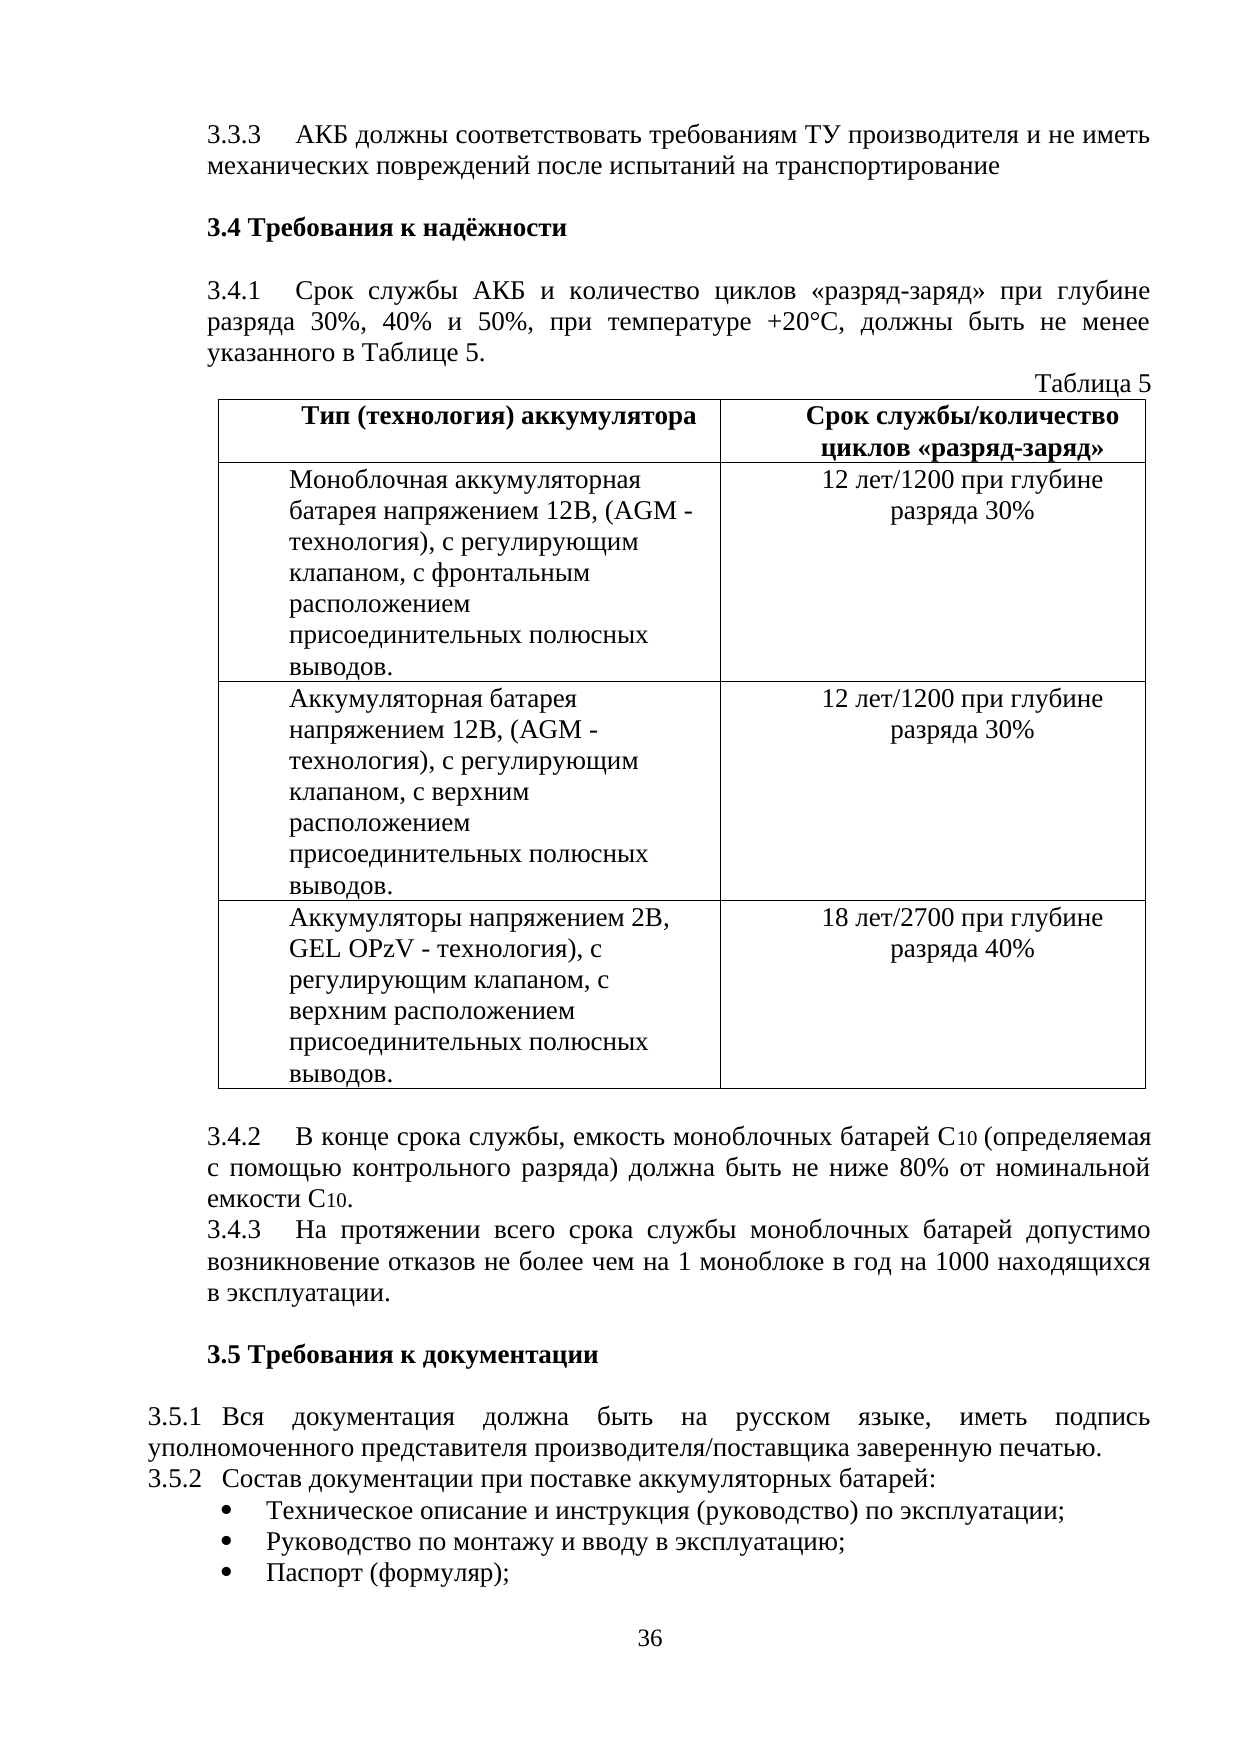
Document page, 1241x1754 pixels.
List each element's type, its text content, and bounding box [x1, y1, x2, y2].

table_cell 12 лет/1200 при глубине разряда 30% [721, 682, 1145, 900]
table_cell Аккумуляторы напряжением 2B, GEL OPzV - технология), с регулирующим клапаном, с верхним расположением присоединительных полюсных выводов. [219, 901, 720, 1088]
text 3.3.3 АКБ должны соответствовать требованиям ТУ производителя и не иметь механических повреждений после испытаний на транспортирование [207, 118, 1152, 180]
table_cell Аккумуляторная батарея напряжением 12B, (AGM - технология), с регулирующим клапаном, с верхним расположением присоединительных полюсных выводов. [219, 682, 720, 900]
list Руководство по монтажу и вводу в эксплуатацию; [222, 1525, 1152, 1556]
text 3.4.3 На протяжении всего срока службы моноблочных батарей допустимо возникновение отказов не более чем на 1 моноблоке в год на 1000 находящихся в эксплуатации. [207, 1213, 1152, 1307]
table_header Срок службы/количество циклов «разряд-заряд» [721, 400, 1145, 462]
table_cell Моноблочная аккумуляторная батарея напряжением 12B, (AGM - технология), с регулирующим клапаном, с фронтальным расположением присоединительных полюсных выводов. [219, 463, 720, 681]
text 3.5 Требования к документации [207, 1338, 1152, 1369]
text 3.4.1 Срок службы АКБ и количество циклов «разряд-заряд» при глубине разряда 30%, 40% и 50%, при температуре +20°С, должны быть не менее указанного в Таблице 5. [207, 274, 1152, 367]
text 3.4 Требования к надёжности [207, 212, 1152, 243]
table_cell 18 лет/2700 при глубине разряда 40% [721, 901, 1145, 1088]
text 3.4.2 В конце срока службы, емкость моноблочных батарей С10 (определяемая с помощью контрольного разряда) должна быть не ниже 80% от номинальной емкости С10. [207, 1120, 1152, 1213]
table_header Тип (технология) аккумулятора [219, 400, 720, 462]
list Паспорт (формуляр); [222, 1556, 1152, 1587]
table_cell 12 лет/1200 при глубине разряда 30% [721, 463, 1145, 681]
text 3.5.1 Вся документация должна быть на русском языке, иметь подпись уполномоченного представителя производителя/поставщика заверенную печатью. [148, 1400, 1152, 1463]
text 3.5.2 Состав документации при поставке аккумуляторных батарей: [148, 1463, 1152, 1494]
list Техническое описание и инструкция (руководство) по эксплуатации; [222, 1494, 1152, 1525]
text Таблица 5 [207, 367, 1152, 398]
